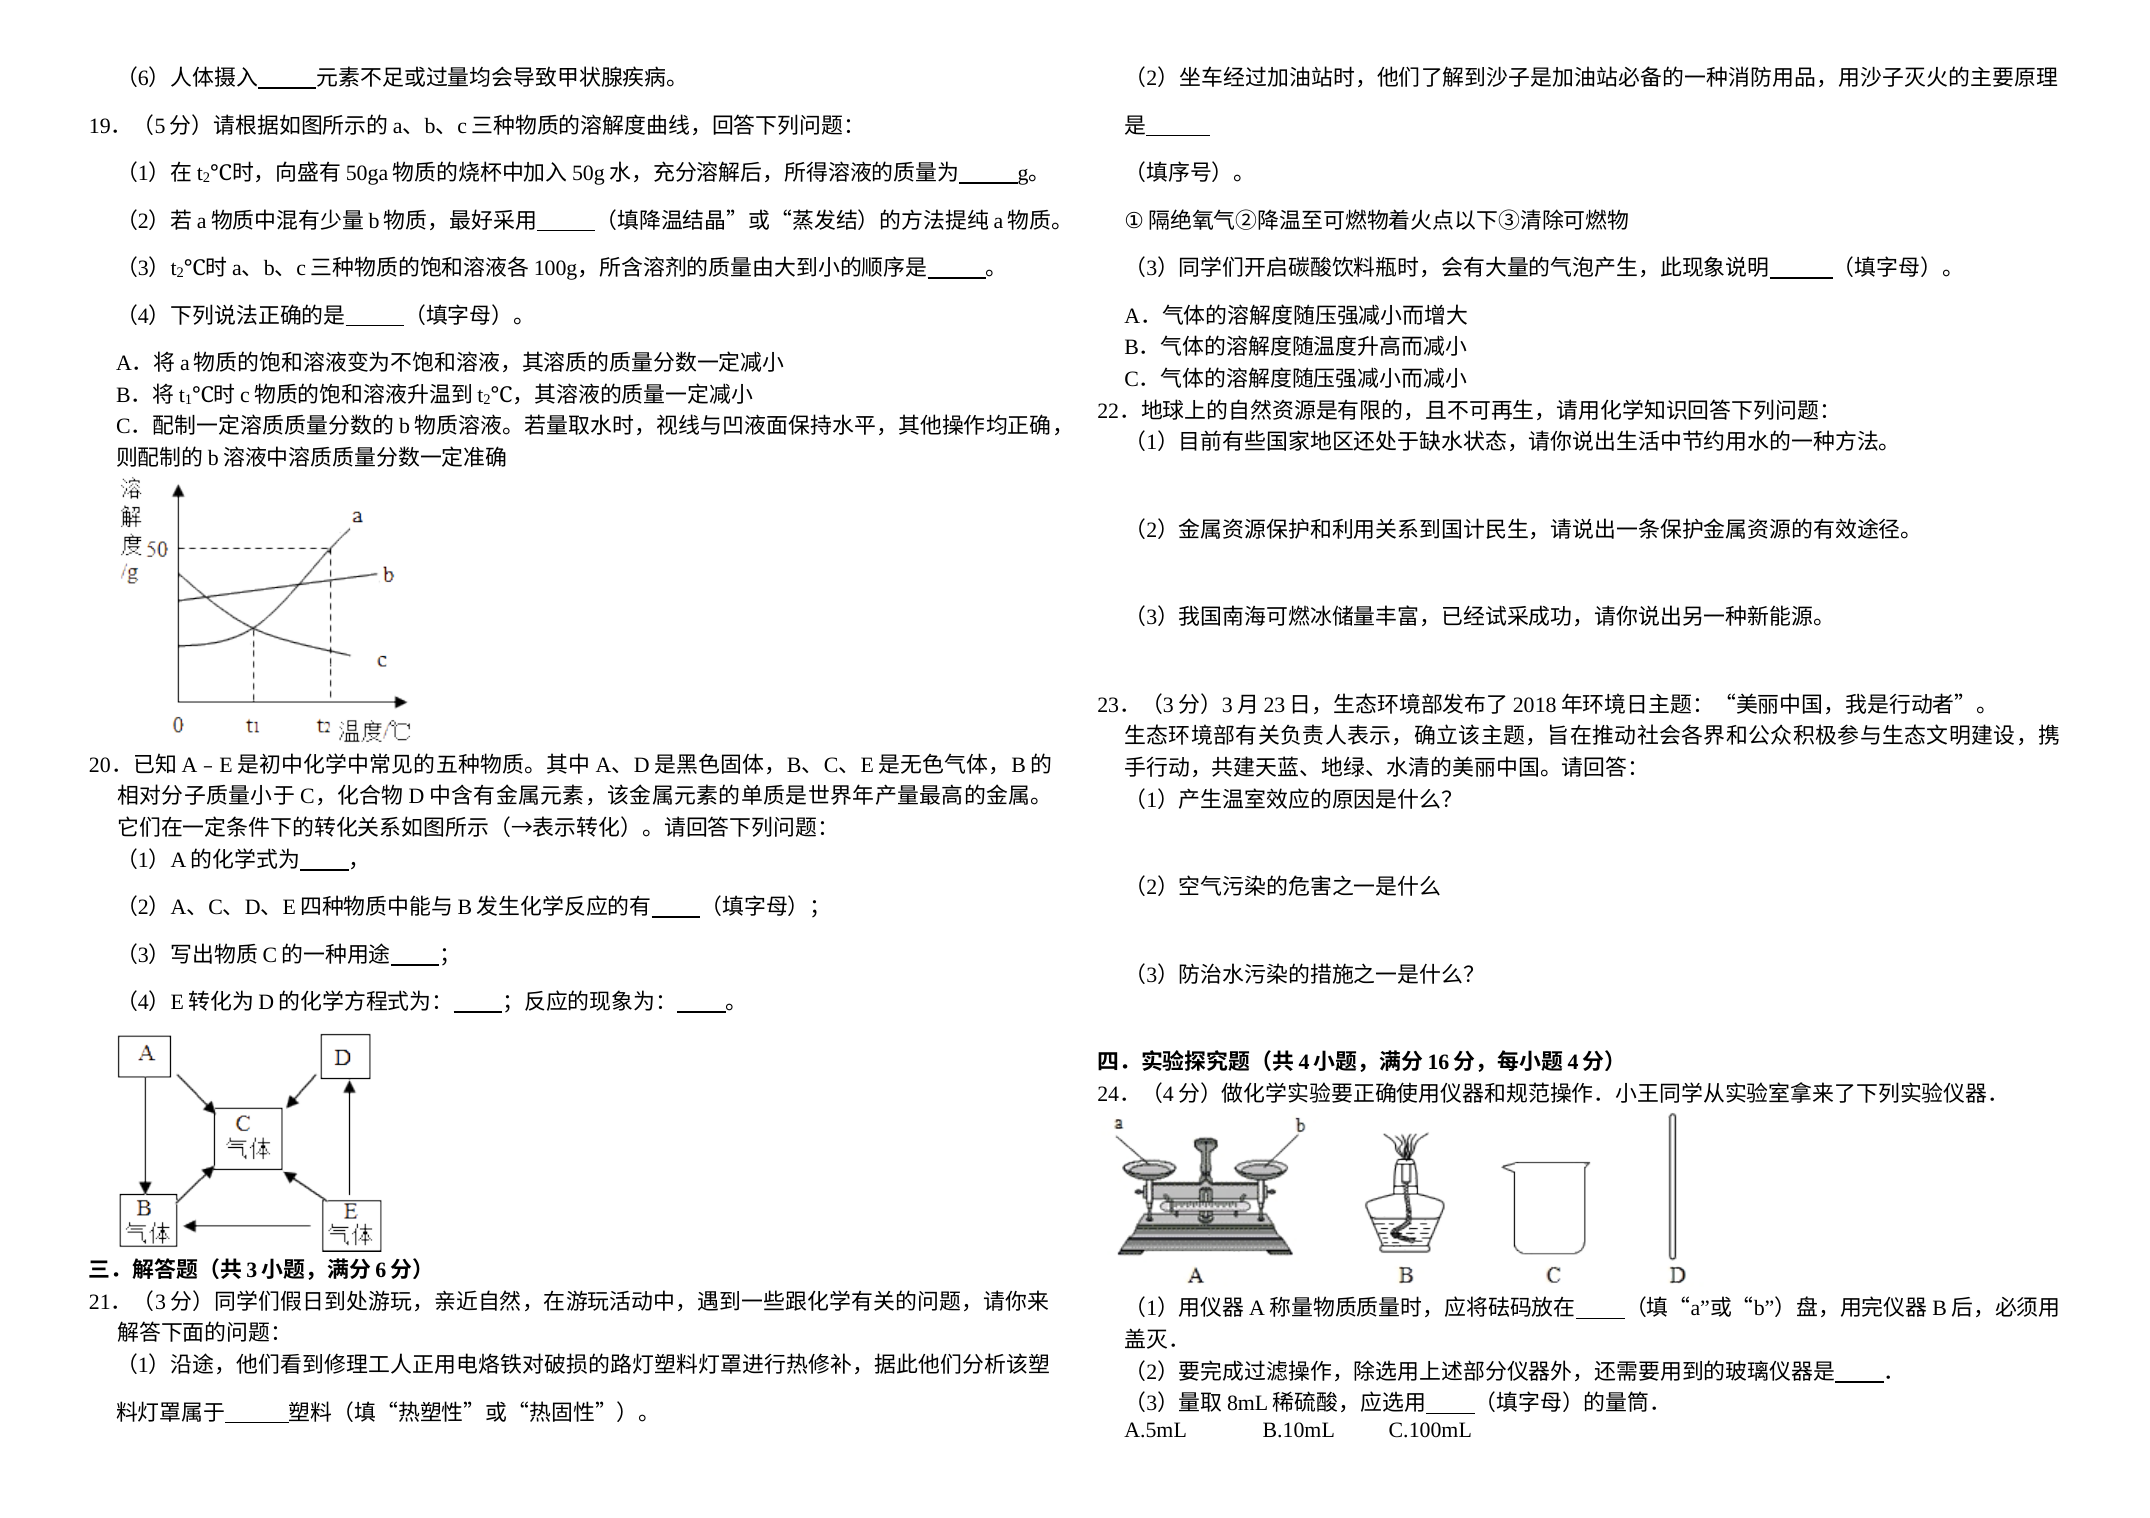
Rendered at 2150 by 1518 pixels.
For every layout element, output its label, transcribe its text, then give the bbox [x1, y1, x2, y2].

text 22．地球上的自然资源是有限的，且不可再生，请用化学知识回答下列问题： [1097, 393, 2061, 424]
text （3）同学们开启碳酸饮料瓶时，会有大量的气泡产生，此现象说明 （填字母）。 [1124, 250, 2061, 282]
text A．将a物质的饱和溶液变为不饱和溶液，其溶质的质量分数一定减小 [116, 345, 1053, 377]
text （1）用仪器A称量物质质量时，应将砝码放在 （填“a”或“b”）盘，用完仪器B后，必须用 盖灭． [1124, 1290, 2061, 1354]
text 23．（3分）3月23日，生态环境部发布了2018年环境日主题：“美丽中国，我是行动者”。 [1097, 687, 2061, 718]
text 生态环境部有关负责人表示，确立该主题，旨在推动社会各界和公众积极参与生态文明建设，携手行动，共建天蓝、地绿、水清的美丽中国。请回答： [1124, 718, 2061, 782]
text A．气体的溶解度随压强减小而增大 [1124, 298, 2061, 329]
text 四．实验探究题（共4小题，满分16分，每小题4分） [1097, 1044, 2061, 1076]
text （6）人体摄入 元素不足或过量均会导致甲状腺疾病。 [116, 60, 1053, 92]
text （2）要完成过滤操作，除选用上述部分仪器外，还需要用到的玻璃仪器是 ． [1124, 1354, 2061, 1385]
text （3）写出物质C的一种用途 ； [116, 937, 1053, 968]
text （1）A的化学式为 ， [116, 842, 1053, 873]
text 三．解答题（共3小题，满分6分） [89, 1252, 1053, 1284]
text B．气体的溶解度随温度升高而减小 [1124, 329, 2061, 361]
text （2）A、C、D、E四种物质中能与B发生化学反应的有 （填字母）； [116, 889, 1053, 921]
text A.5mL B.10mL C.100mL [1124, 1417, 2061, 1442]
picture [115, 471, 415, 747]
text ①隔绝氧气②降温至可燃物着火点以下③清除可燃物 [1124, 203, 2061, 234]
text （1）沿途，他们看到修理工人正用电烙铁对破损的路灯塑料灯罩进行热修补，据此他们分析该塑料灯罩属于 塑料（填“热塑性”或“热固性”）。 [116, 1347, 1053, 1426]
text （4）下列说法正确的是 （填字母）。 [116, 298, 1053, 329]
text （1）在t2℃时，向盛有50ga物质的烧杯中加入50g水，充分溶解后，所得溶液的质量为 g。 [116, 155, 1053, 187]
text 21．（3分）同学们假日到处游玩，亲近自然，在游玩活动中，遇到一些跟化学有关的问题，请你来解答下面的问题： [89, 1284, 1053, 1347]
text （1）产生温室效应的原因是什么？ [1124, 782, 2061, 813]
text （填序号）。 [1124, 155, 2061, 187]
text 20．已知A﹣E是初中化学中常见的五种物质。其中A、D是黑色固体，B、C、E是无色气体，B的相对分子质量小于C，化合物D中含有金属元素，该金属元素的单质是世界年产量最高的金属。它们在一定条件下的转化关系如图所示（→表示转化）。请回答下列问题： [89, 747, 1053, 842]
text （2）金属资源保护和利用关系到国计民生，请说出一条保护金属资源的有效途径。 [1124, 512, 2061, 543]
text 19．（5分）请根据如图所示的a、b、c三种物质的溶解度曲线，回答下列问题： [89, 108, 1053, 139]
text （3）量取8mL稀硫酸，应选用 （填字母）的量筒． [1124, 1385, 2061, 1417]
picture [115, 1031, 382, 1252]
text C．配制一定溶质质量分数的b物质溶液。若量取水时，视线与凹液面保持水平，其他操作均正确，则配制的b溶液中溶质质量分数一定准确 [116, 408, 1053, 472]
text （1）目前有些国家地区还处于缺水状态，请你说出生活中节约用水的一种方法。 [1124, 424, 2061, 456]
text （4）E转化为D的化学方程式为： ；反应的现象为： 。 [116, 984, 1053, 1016]
text 24．（4分）做化学实验要正确使用仪器和规范操作．小王同学从实验室拿来了下列实验仪器． [1097, 1076, 2061, 1108]
picture [1097, 1107, 1708, 1291]
text （2）若a物质中混有少量b物质，最好采用 （填降温结晶”或“蒸发结）的方法提纯a物质。 [116, 203, 1053, 234]
text （2）坐车经过加油站时，他们了解到沙子是加油站必备的一种消防用品，用沙子灭火的主要原理是 [1124, 60, 2061, 139]
text B．将t1℃时c物质的饱和溶液升温到t2℃，其溶液的质量一定减小 [116, 377, 1053, 408]
text （3）t2℃时a、b、c三种物质的饱和溶液各100g，所含溶剂的质量由大到小的顺序是 。 [116, 250, 1053, 282]
text （2）空气污染的危害之一是什么 [1124, 869, 2061, 901]
text C．气体的溶解度随压强减小而减小 [1124, 361, 2061, 393]
text （3）我国南海可燃冰储量丰富，已经试采成功，请你说出另一种新能源。 [1124, 599, 2061, 631]
text （3）防治水污染的措施之一是什么？ [1124, 957, 2061, 988]
